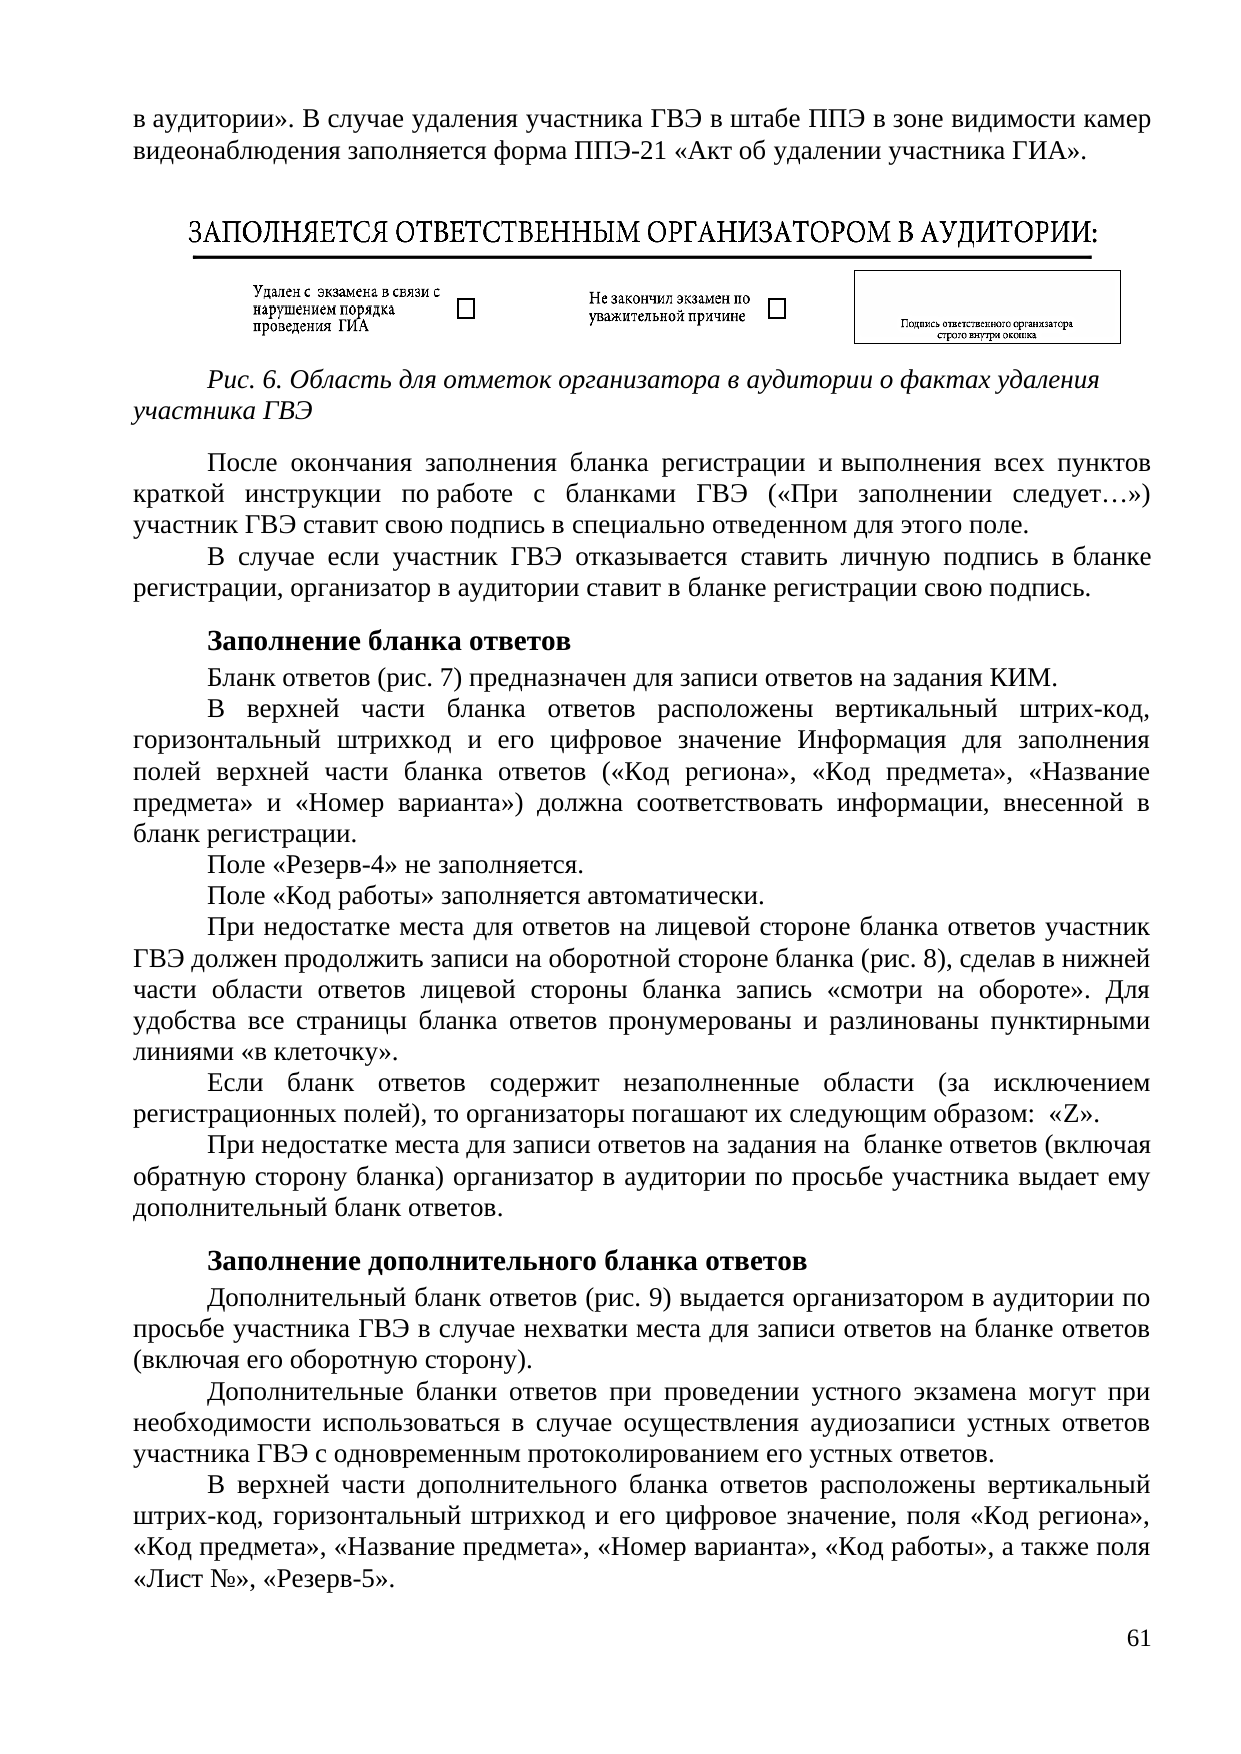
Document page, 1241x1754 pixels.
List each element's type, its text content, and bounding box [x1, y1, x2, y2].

text В верхней части бланка ответов расположены вертикальный штрих-код, горизонтальный штрихкод и его цифровое значение Информация для заполнения полей верхней части бланка ответов («Код региона», «Код предмета», «Название предмета» и «Номер варианта») должна соответствовать информации, внесенной в бланк регистрации. [133, 692, 1152, 848]
picture [132, 195, 1151, 363]
text Поле «Резерв-4» не заполняется. [133, 848, 1152, 879]
text Бланк ответов (рис. 7) предназначен для записи ответов на задания КИМ. [133, 661, 1152, 692]
text Рис. 6. Область для отметок организатора в аудитории о фактах удаления участника ГВЭ [133, 363, 1152, 425]
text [133, 103, 1152, 165]
text В верхней части дополнительного бланка ответов расположены вертикальный штрих-код, горизонтальный штрихкод и его цифровое значение, поля «Код региона», «Код предмета», «Название предмета», «Номер варианта», «Код работы», а также поля «Лист №», «Резерв-5». [133, 1468, 1152, 1593]
text После окончания заполнения бланка регистрации и выполнения всех пунктов краткой инструкции по работе с бланками ГВЭ («При заполнении следует…») участник ГВЭ ставит свою подпись в специально отведенном для этого поле. [133, 446, 1152, 540]
text Если бланк ответов содержит незаполненные области (за исключением регистрационных полей), то организаторы погашают их следующим образом: «Z». [133, 1066, 1152, 1128]
text Поле «Код работы» заполняется автоматически. [133, 879, 1152, 911]
text Заполнение дополнительного бланка ответов [133, 1243, 1152, 1276]
text При недостатке места для ответов на лицевой стороне бланка ответов участник ГВЭ должен продолжить записи на оборотной стороне бланка (рис. 8), сделав в нижней части области ответов лицевой стороны бланка запись «смотри на обороте». Для удобства все страницы бланка ответов пронумерованы и разлинованы пунктирными линиями «в клеточку». [133, 911, 1152, 1066]
text В случае если участник ГВЭ отказывается ставить личную подпись в бланке регистрации, организатор в аудитории ставит в бланке регистрации свою подпись. [133, 540, 1152, 602]
text При недостатке места для записи ответов на задания на бланке ответов (включая обратную сторону бланка) организатор в аудитории по просьбе участника выдает ему дополнительный бланк ответов. [133, 1128, 1152, 1222]
text Дополнительные бланки ответов при проведении устного экзамена могут при необходимости использоваться в случае осуществления аудиозаписи устных ответов участника ГВЭ с одновременным протоколированием его устных ответов. [133, 1375, 1152, 1468]
text Дополнительный бланк ответов (рис. 9) выдается организатором в аудитории по просьбе участника ГВЭ в случае нехватки места для записи ответов на бланке ответов (включая его оборотную сторону). [133, 1281, 1152, 1375]
text Заполнение бланка ответов [133, 623, 1152, 656]
